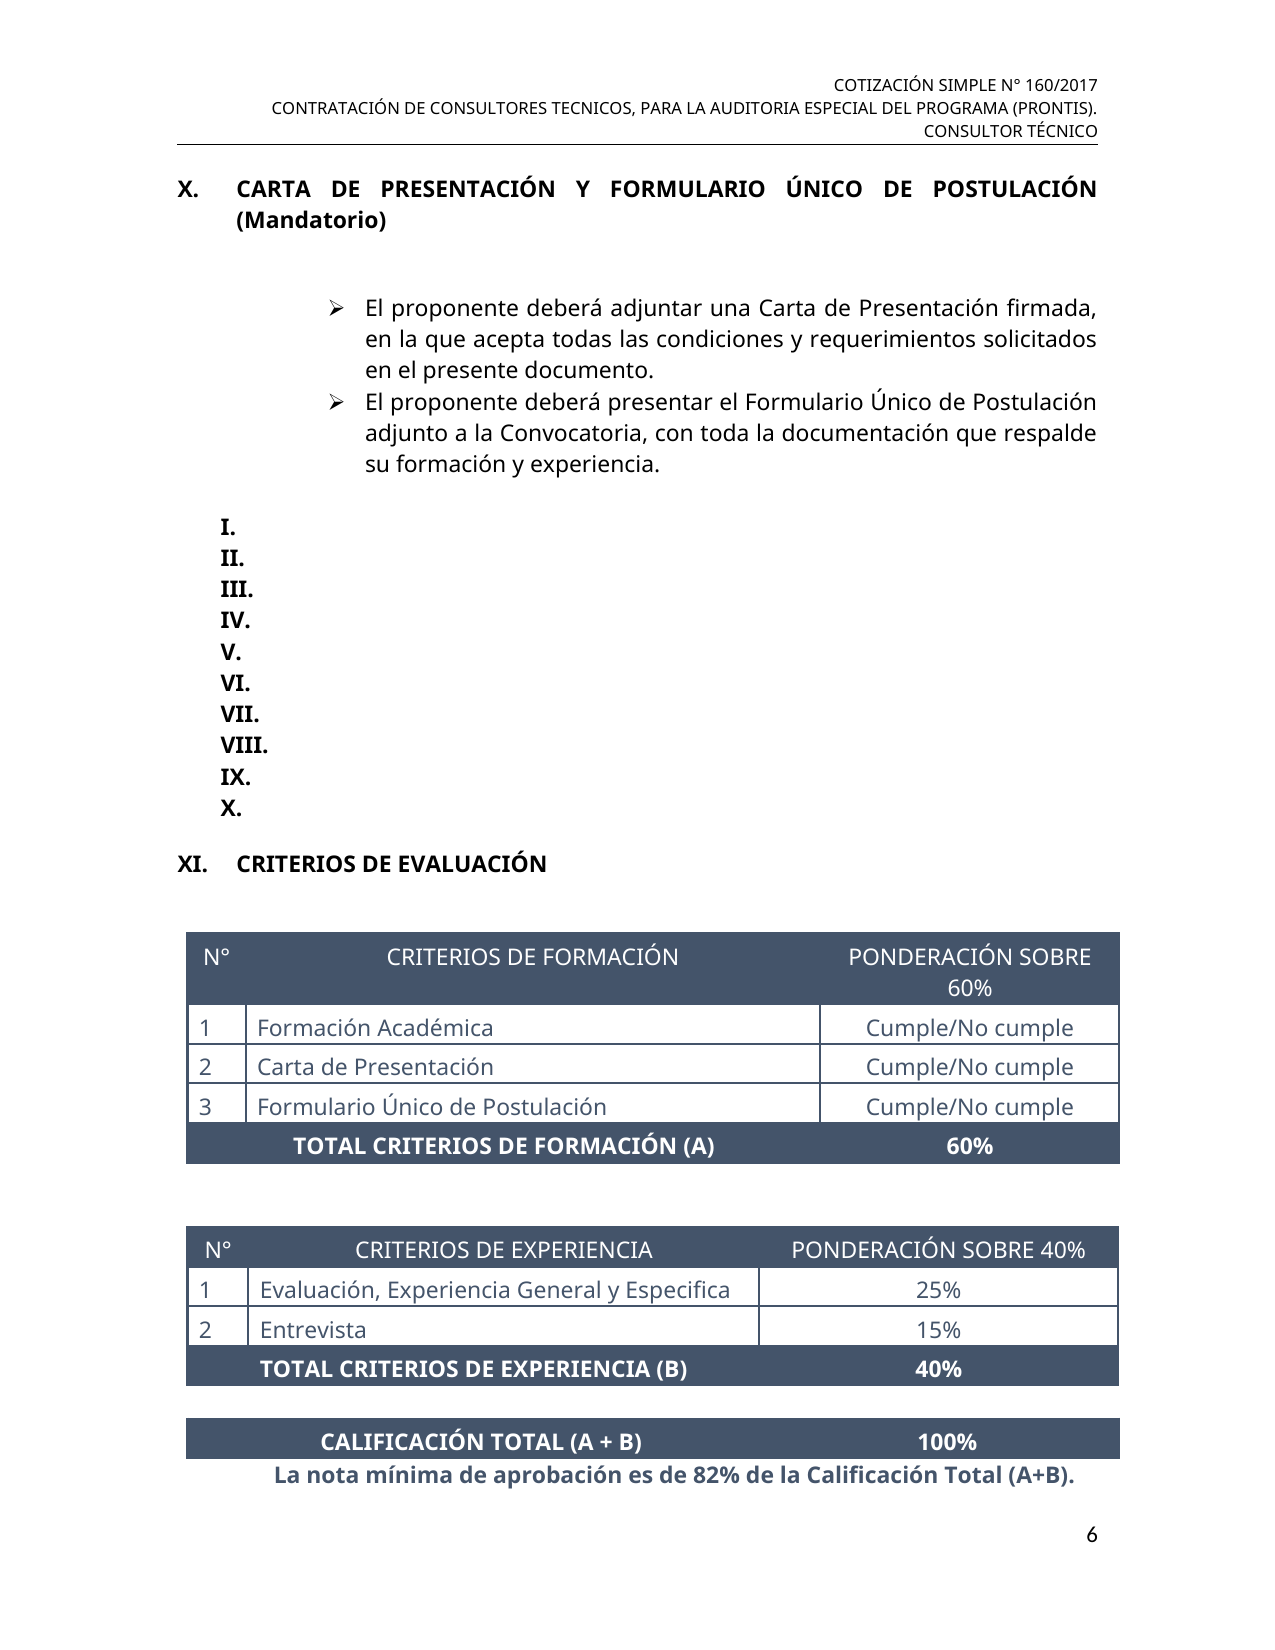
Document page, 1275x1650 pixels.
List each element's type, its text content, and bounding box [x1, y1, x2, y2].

list El proponente deberá presentar el Formulario Único de Postulación adjunto a la Convocatoria, con toda la documentación que respalde su formación y experiencia. [327, 386, 1098, 479]
table_header PONDERACIÓN SOBRE 40% [760, 1228, 1117, 1266]
table_header CRITERIOS DE FORMACIÓN [247, 934, 819, 1003]
table_cell Carta de Presentación [247, 1045, 819, 1082]
table_header CALIFICACIÓN TOTAL (A + B) [189, 1420, 774, 1457]
list CRITERIOS DE EVALUACIÓN [177, 848, 1098, 879]
table_cell TOTAL CRITERIOS DE FORMACIÓN (A) [189, 1124, 819, 1161]
table_cell Formulario Único de Postulación [247, 1084, 819, 1122]
table_cell 40% [760, 1347, 1117, 1384]
table_header CRITERIOS DE EXPERIENCIA [249, 1228, 758, 1266]
list El proponente deberá adjuntar una Carta de Presentación firmada, en la que acepta todas las condiciones y requerimientos solicitados en el presente documento. [327, 292, 1098, 386]
table_header PONDERACIÓN SOBRE 60% [821, 934, 1118, 1003]
table_cell 1 [189, 1005, 245, 1043]
table_cell 3 [189, 1084, 245, 1122]
table_cell 2 [189, 1045, 245, 1082]
table_cell 15% [760, 1307, 1117, 1345]
table_cell 2 [189, 1307, 247, 1345]
table_header N° [189, 934, 245, 1003]
table_cell Evaluación, Experiencia General y Especifica [249, 1268, 758, 1305]
table_cell 25% [760, 1268, 1117, 1305]
table_header N° [189, 1228, 247, 1266]
table_cell Cumple/No cumple [821, 1084, 1118, 1122]
table_cell 1 [189, 1268, 247, 1305]
table_cell Cumple/No cumple [821, 1045, 1118, 1082]
table_cell 60% [821, 1124, 1118, 1161]
list CARTA DE PRESENTACIÓN Y FORMULARIO ÚNICO DE POSTULACIÓN (Mandatorio) [177, 173, 1098, 236]
table_cell Formación Académica [247, 1005, 819, 1043]
table_cell TOTAL CRITERIOS DE EXPERIENCIA (B) [189, 1347, 758, 1384]
table_cell Cumple/No cumple [821, 1005, 1118, 1043]
table_header 100% [776, 1420, 1118, 1457]
text La nota mínima de aprobación es de 82% de la Calificación Total (A+B). [177, 1459, 1098, 1491]
table_cell Entrevista [249, 1307, 758, 1345]
